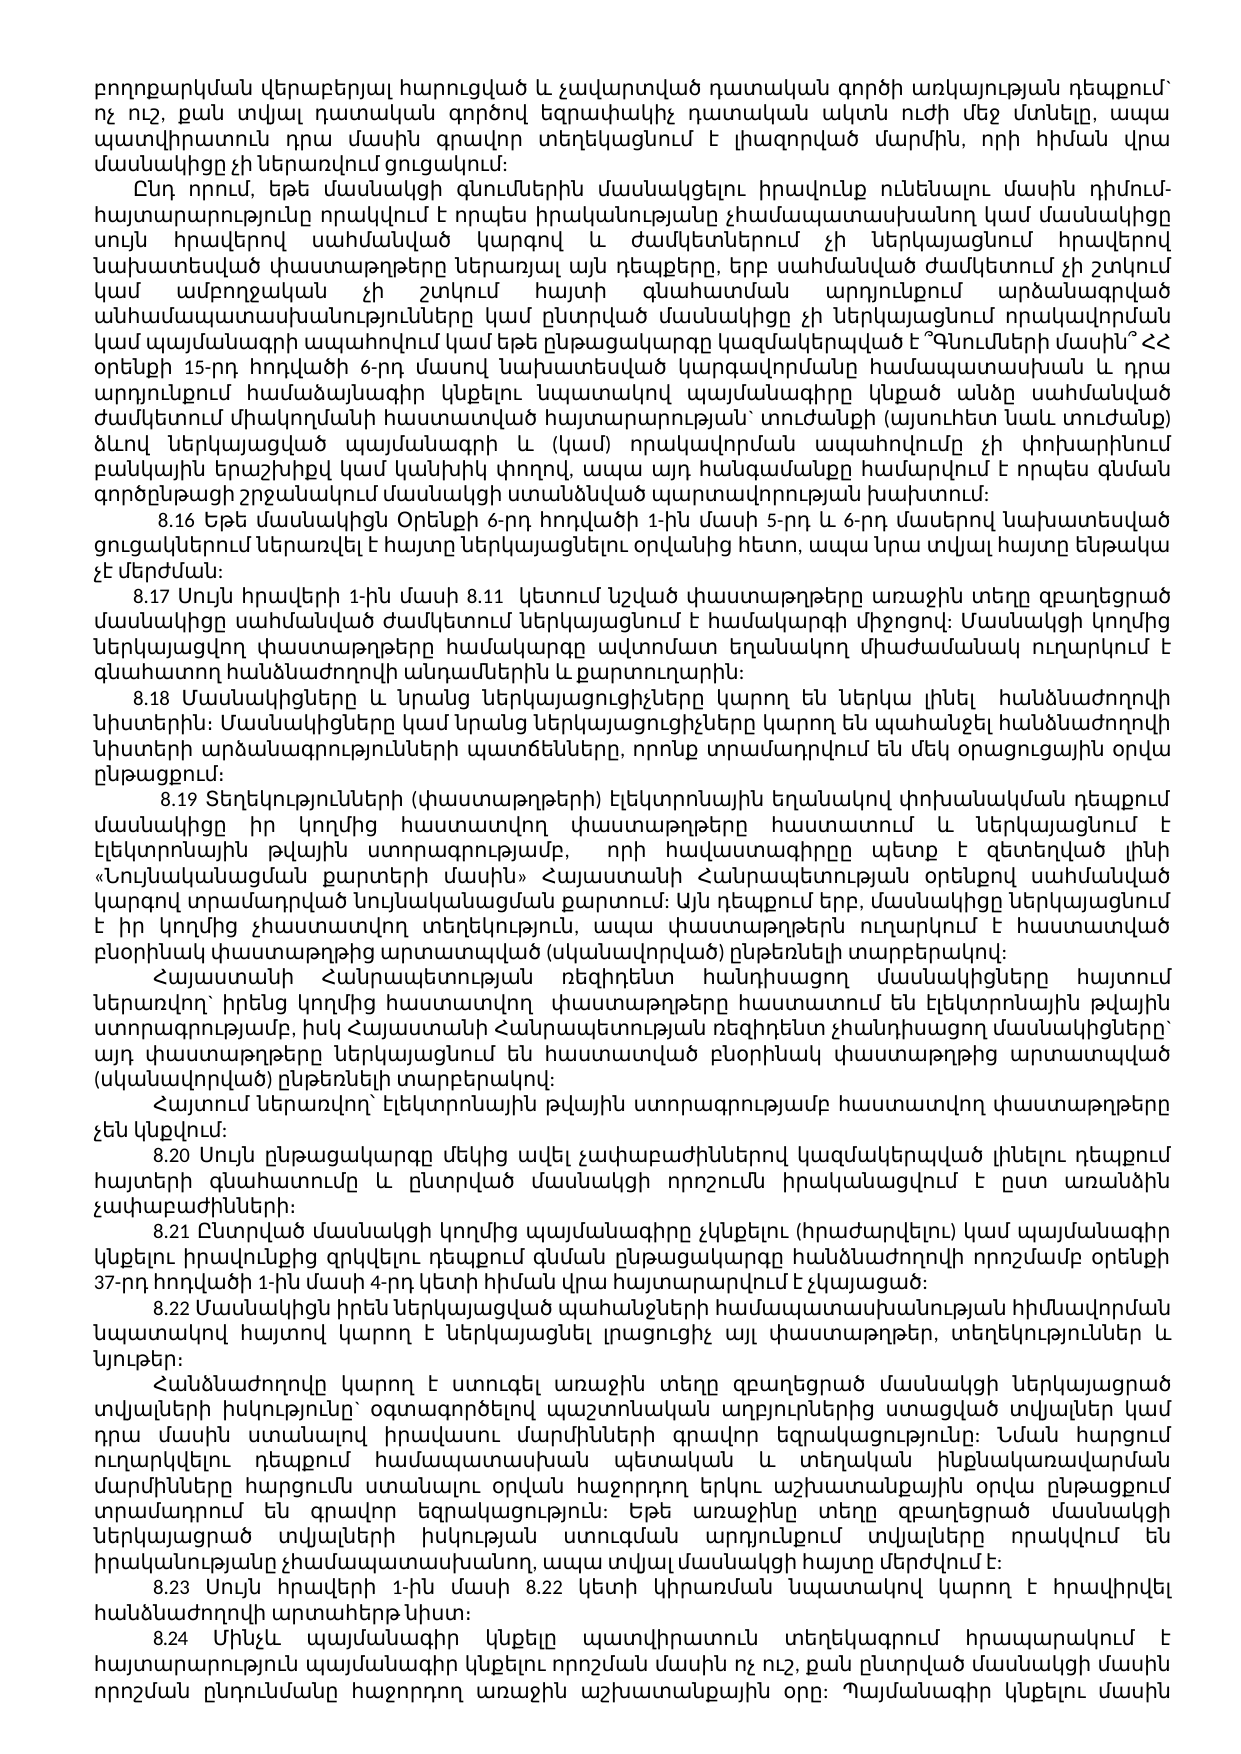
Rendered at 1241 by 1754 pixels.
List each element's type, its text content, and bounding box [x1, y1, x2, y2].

text 8.17 Սույն հրավերի 1-ին մասի 8.11 կետում նշված փաստաթղթերը առաջին տեղը զբաղեցրած մասնակիցը սահմանված ժամկետում ներկայացնում է համակարգի միջոցով: Մասնակցի կողմից ներկայացվող փաստաթղթերը համակարգը ավտոմատ եղանակող միաժամանակ ուղարկում է գնահատող հանձնաժողովի անդամներին և քարտուղարին: [94, 583, 1171, 685]
text Հայաստանի Հանրապետության ռեզիդենտ հանդիսացող մասնակիցները հայտում ներառվող` իրենց կողմից հաստատվող փաստաթղթերը հաստատում են էլեկտրոնային թվային ստորագրությամբ, իսկ Հայաստանի Հանրապետության ռեզիդենտ չհանդիսացող մասնակիցները` այդ փաստաթղթերը ներկայացնում են հաստատված բնօրինակ փաստաթղթից արտատպված (սկանավորված) ընթեռնելի տարբերակով: [94, 964, 1171, 1092]
text 8.16 Եթե մասնակիցն Օրենքի 6-րդ հոդվածի 1-ին մասի 5-րդ և 6-րդ մասերով նախատեսված ցուցակներում ներառվել է հայտը ներկայացնելու օրվանից հետո, ապա նրա տվյալ հայտը ենթակա չէ մերժման: [94, 507, 1171, 583]
text 8.19 Տեղեկությունների (փաստաթղթերի) էլեկտրոնային եղանակով փոխանակման դեպքում մասնակիցը իր կողմից հաստատվող փաստաթղթերը հաստատում և ներկայացնում է էլեկտրոնային թվային ստորագրությամբ, որի հավաստագիրըը պետք է զետեղված լինի «Նույնականացման քարտերի մասին» Հայաստանի Հանրապետության օրենքով սահմանված կարգով տրամադրված նույնականացման քարտում: Այն դեպքում երբ, մասնակիցը ներկայացնում է իր կողմից չհաստատվող տեղեկություն, ապա փաստաթղթերն ուղարկում է հաստատված բնօրինակ փաստաթղթից արտատպված (սկանավորված) ընթեռնելի տարբերակով: [94, 787, 1171, 964]
text Հայտում ներառվող՝ էլեկտրոնային թվային ստորագրությամբ հաստատվող փաստաթղթերը չեն կնքվում: [94, 1092, 1171, 1142]
text 8.18 Մասնակիցները և նրանց ներկայացուցիչները կարող են ներկա լինել հանձնաժողովի նիստերին։ Մասնակիցները կամ նրանց ներկայացուցիչները կարող են պահանջել հանձնաժողովի նիստերի արձանագրությունների պատճենները, որոնք տրամադրվում են մեկ օրացուցային օրվա ընթացքում։ [94, 685, 1171, 787]
text 8.20 Սույն ընթացակարգը մեկից ավել չափաբաժիններով կազմակերպված լինելու դեպքում հայտերի գնահատումը և ընտրված մասնակցի որոշումն իրականացվում է ըստ առանձին չափաբաժինների։ [94, 1142, 1171, 1219]
text 8.21 Ընտրված մասնակցի կողմից պայմանագիրը չկնքելու (հրաժարվելու) կամ պայմանագիր կնքելու իրավունքից զրկվելու դեպքում գնման ընթացակարգը հանձնաժողովի որոշմամբ օրենքի 37-րդ հոդվածի 1-ին մասի 4-րդ կետի հիման վրա հայտարարվում է չկայացած: [94, 1219, 1171, 1295]
text Ընդ որում, եթե մասնակցի գնումներին մասնակցելու իրավունք ունենալու մասին դիմում-հայտարարությունը որակվում է որպես իրականությանը չհամապատասխանող կամ մասնակիցը սույն հրավերով սահմանված կարգով և ժամկետներում չի ներկայացնում հրավերով նախատեսված փաստաթղթերը ներառյալ այն դեպքերը, երբ սահմանված ժամկետում չի շտկում կամ ամբողջական չի շտկում հայտի գնահատման արդյունքում արձանագրված անհամապատասխանությունները կամ ընտրված մասնակիցը չի ներկայացնում որակավորման կամ պայմանագրի ապահովում կամ եթե ընթացակարգը կազմակերպված է ՞Գնումների մասին՞ ՀՀ օրենքի 15-րդ հոդվածի 6-րդ մասով նախատեսված կարգավորմանը համապատասխան և դրա արդյունքում համաձայնագիր կնքելու նպատակով պայմանագիրը կնքած անձը սահմանված ժամկետում միակողմանի հաստատված հայտարարության` տուժանքի (այսուհետ նաև տուժանք) ձևով ներկայացված պայմանագրի և (կամ) որակավորման ապահովումը չի փոխարինում բանկային երաշխիքվ կամ կանխիկ փողով, ապա այդ հանգամանքը համարվում է որպես գնման գործընթացի շրջանակում մասնակցի ստանձնված պարտավորության խախտում: [94, 177, 1171, 507]
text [94, 1625, 1171, 1704]
text Հանձնաժողովը կարող է ստուգել առաջին տեղը զբաղեցրած մասնակցի ներկայացրած տվյալների իսկությունը` օգտագործելով պաշտոնական աղբյուրներից ստացված տվյալներ կամ դրա մասին ստանալով իրավասու մարմինների գրավոր եզրակացությունը: Նման հարցում ուղարկվելու դեպքում համապատասխան պետական և տեղական ինքնակառավարման մարմինները հարցումն ստանալու օրվան հաջորդող երկու աշխատանքային օրվա ընթացքում տրամադրում են գրավոր եզրակացություն: Եթե առաջինը տեղը զբաղեցրած մասնակցի ներկայացրած տվյալների իսկության ստուգման արդյունքում տվյալները որակվում են իրականությանը չհամապատասխանող, ապա տվյալ մասնակցի հայտը մերժվում է: [94, 1371, 1171, 1574]
text 8.22 Մասնակիցն իրեն ներկայացված պահանջների համապատասխանության հիմնավորման նպատակով հայտով կարող է ներկայացնել լրացուցիչ այլ փաստաթղթեր, տեղեկություններ և նյութեր։ [94, 1295, 1171, 1371]
text 8.23 Սույն հրավերի 1-ին մասի 8.22 կետի կիրառման նպատակով կարող է հրավիրվել հանձնաժողովի արտահերթ նիստ։ [94, 1574, 1171, 1625]
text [94, 75, 1171, 177]
